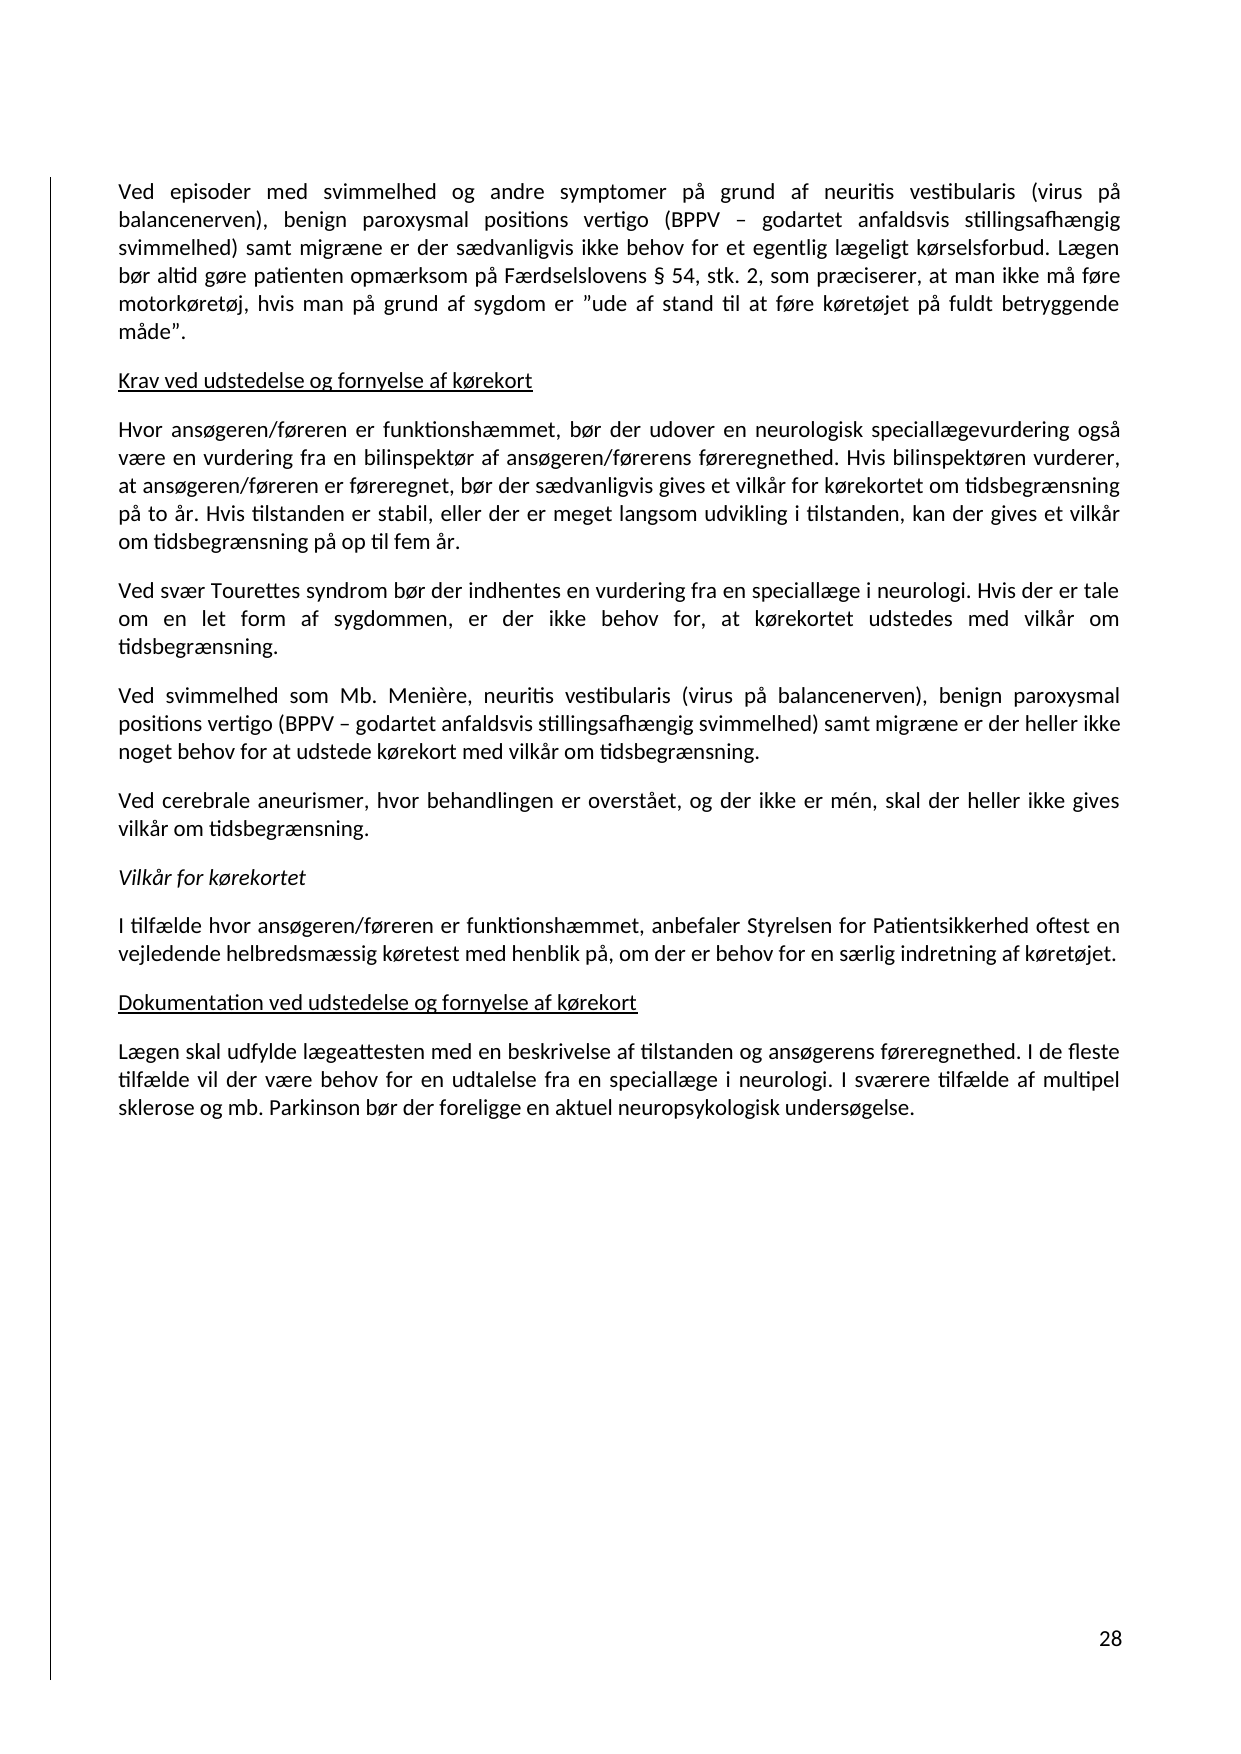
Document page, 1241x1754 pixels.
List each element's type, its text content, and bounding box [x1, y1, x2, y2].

text Krav ved udstedelse og fornyelse af kørekort [118, 366, 1122, 394]
text I tilfælde hvor ansøgeren/føreren er funktionshæmmet, anbefaler Styrelsen for Patientsikkerhed oftest en vejledende helbredsmæssig køretest med henblik på, om der er behov for en særlig indretning af køretøjet. [118, 911, 1122, 967]
text Ved svær Tourettes syndrom bør der indhentes en vurdering fra en speciallæge i neurologi. Hvis der er tale om en let form af sygdommen, er der ikke behov for, at kørekortet udstedes med vilkår om tidsbegrænsning. [118, 576, 1122, 660]
text Ved cerebrale aneurismer, hvor behandlingen er overstået, og der ikke er mén, skal der heller ikke gives vilkår om tidsbegrænsning. [118, 786, 1122, 842]
text Ved svimmelhed som Mb. Menière, neuritis vestibularis (virus på balancenerven), benign paroxysmal positions vertigo (BPPV – godartet anfaldsvis stillingsafhængig svimmelhed) samt migræne er der heller ikke noget behov for at udstede kørekort med vilkår om tidsbegrænsning. [118, 681, 1122, 765]
text Ved episoder med svimmelhed og andre symptomer på grund af neuritis vestibularis (virus på balancenerven), benign paroxysmal positions vertigo (BPPV – godartet anfaldsvis stillingsafhængig svimmelhed) samt migræne er der sædvanligvis ikke behov for et egentlig lægeligt kørselsforbud. Lægen bør altid gøre patienten opmærksom på Færdselslovens § 54, stk. 2, som præciserer, at man ikke må føre motorkøretøj, hvis man på grund af sygdom er ”ude af stand til at føre køretøjet på fuldt betryggende måde”. [118, 177, 1122, 345]
text Lægen skal udfylde lægeattesten med en beskrivelse af tilstanden og ansøgerens føreregnethed. I de fleste tilfælde vil der være behov for en udtalelse fra en speciallæge i neurologi. I sværere tilfælde af multipel sklerose og mb. Parkinson bør der foreligge en aktuel neuropsykologisk undersøgelse. [118, 1037, 1122, 1121]
text Vilkår for kørekortet [118, 863, 1122, 891]
text Dokumentation ved udstedelse og fornyelse af kørekort [118, 988, 1122, 1016]
text Hvor ansøgeren/føreren er funktionshæmmet, bør der udover en neurologisk speciallægevurdering også være en vurdering fra en bilinspektør af ansøgeren/førerens føreregnethed. Hvis bilinspektøren vurderer, at ansøgeren/føreren er føreregnet, bør der sædvanligvis gives et vilkår for kørekortet om tidsbegrænsning på to år. Hvis tilstanden er stabil, eller der er meget langsom udvikling i tilstanden, kan der gives et vilkår om tidsbegrænsning på op til fem år. [118, 415, 1122, 555]
